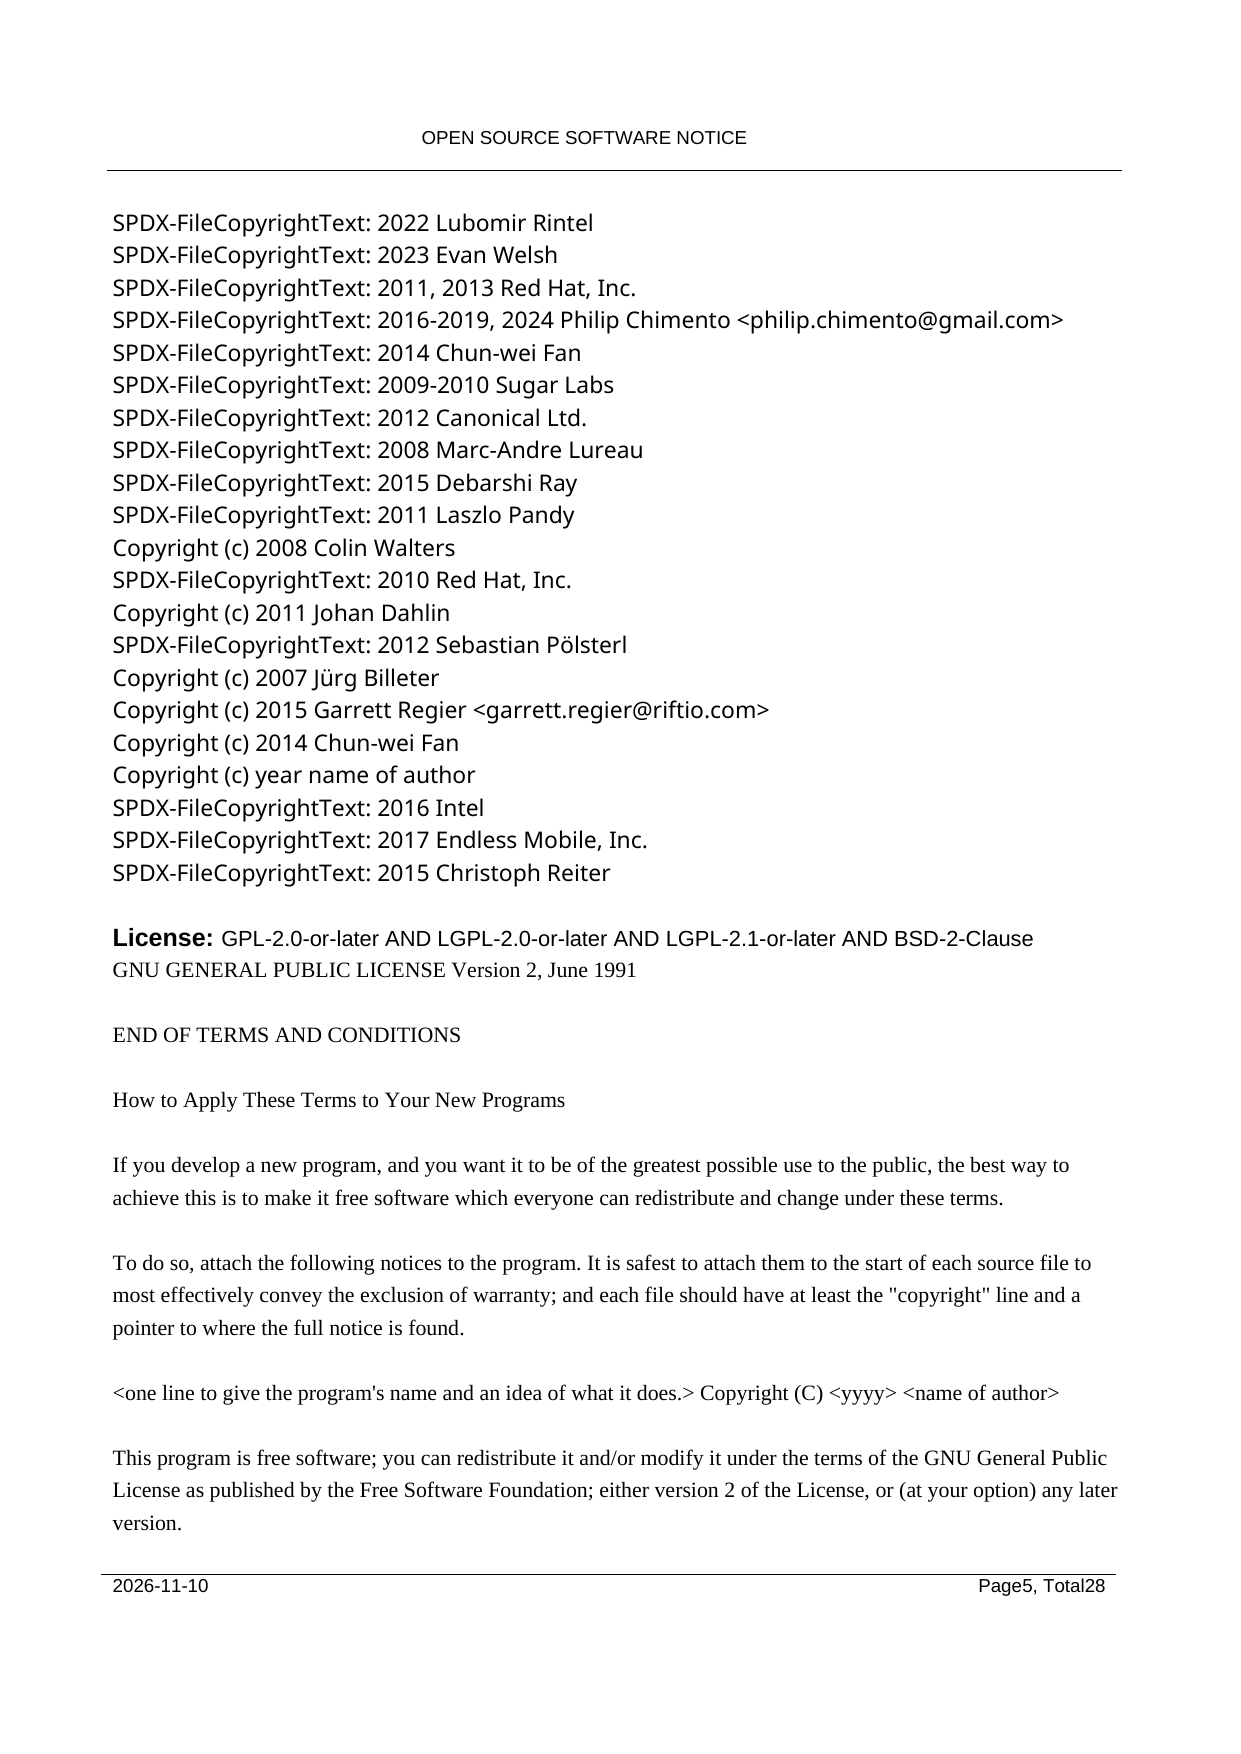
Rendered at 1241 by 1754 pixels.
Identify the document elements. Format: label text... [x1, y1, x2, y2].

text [112, 206, 1128, 921]
text License: GPL-2.0-or-later AND LGPL-2.0-or-later AND LGPL-2.1-or-later AND BSD-2-Clause [112, 921, 1128, 954]
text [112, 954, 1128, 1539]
